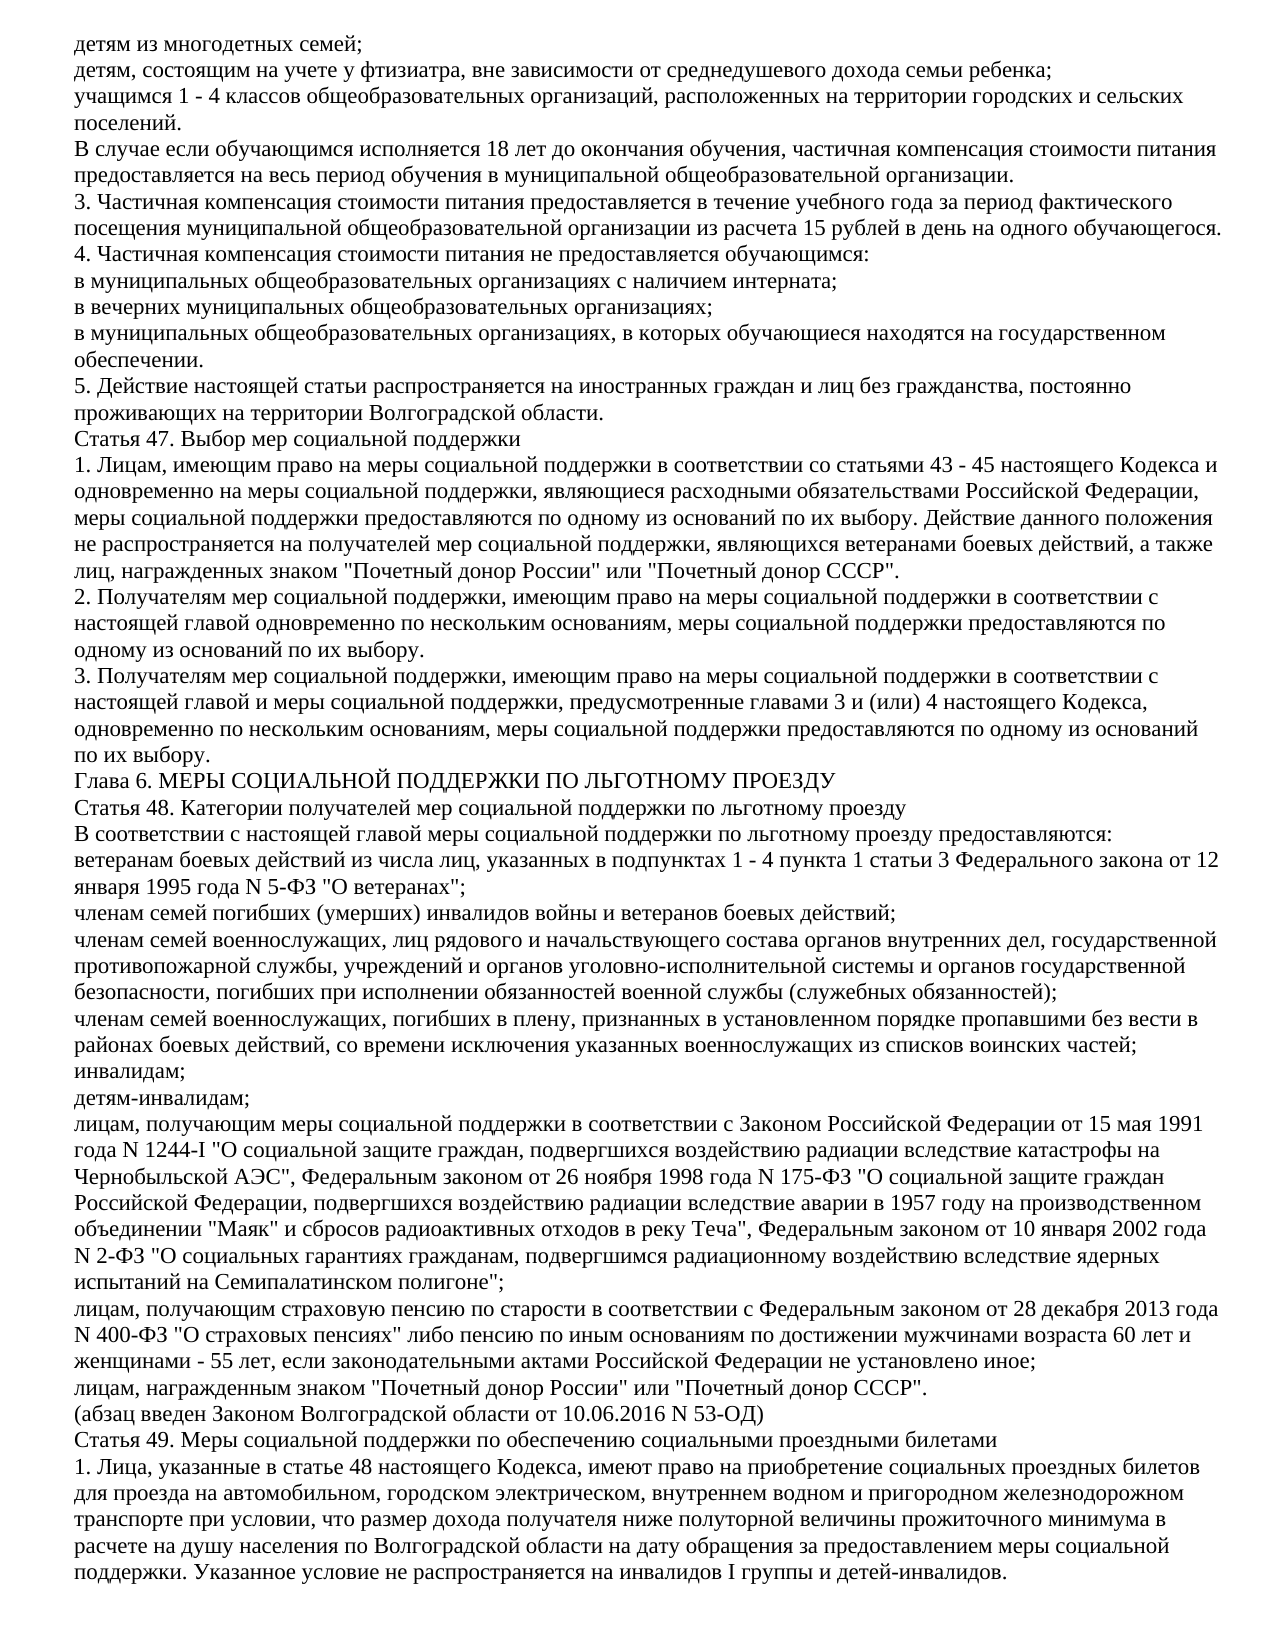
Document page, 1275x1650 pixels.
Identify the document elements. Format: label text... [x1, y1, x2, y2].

text 1. Лица, указанные в статье 48 настоящего Кодекса, имеют право на приобретение социальных проездных билетов для проезда на автомобильном, городском электрическом, внутреннем водном и пригородном железнодорожном транспорте при условии, что размер дохода получателя ниже полуторной величины прожиточного минимума в расчете на душу населения по Волгоградской области на дату обращения за предоставлением меры социальной поддержки. Указанное условие не распространяется на инвалидов I группы и детей-инвалидов. [74, 1453, 1226, 1584]
text В случае если обучающимся исполняется 18 лет до окончания обучения, частичная компенсация стоимости питания предоставляется на весь период обучения в муниципальной общеобразовательной организации. [74, 135, 1226, 188]
text 3. Получателям мер социальной поддержки, имеющим право на меры социальной поддержки в соответствии с настоящей главой и меры социальной поддержки, предусмотренные главами 3 и (или) 4 настоящего Кодекса, одновременно по нескольким основаниям, меры социальной поддержки предоставляются по одному из оснований по их выбору. [74, 662, 1226, 767]
text 4. Частичная компенсация стоимости питания не предоставляется обучающимся: [74, 240, 1226, 267]
text 5. Действие настоящей статьи распространяется на иностранных граждан и лиц без гражданства, постоянно проживающих на территории Волгоградской области. [74, 372, 1226, 425]
text членам семей погибших (умерших) инвалидов войны и ветеранов боевых действий; [74, 899, 1226, 926]
text Статья 47. Выбор мер социальной поддержки [74, 425, 1226, 451]
text 2. Получателям мер социальной поддержки, имеющим право на меры социальной поддержки в соответствии с настоящей главой одновременно по нескольким основаниям, меры социальной поддержки предоставляются по одному из оснований по их выбору. [74, 583, 1226, 662]
text Глава 6. МЕРЫ СОЦИАЛЬНОЙ ПОДДЕРЖКИ ПО ЛЬГОТНОМУ ПРОЕЗДУ [74, 767, 1226, 794]
text в муниципальных общеобразовательных организациях с наличием интерната; [74, 267, 1226, 293]
text членам семей военнослужащих, погибших в плену, признанных в установленном порядке пропавшими без вести в районах боевых действий, со времени исключения указанных военнослужащих из списков воинских частей; [74, 1005, 1226, 1057]
text лицам, получающим страховую пенсию по старости в соответствии с Федеральным законом от 28 декабря 2013 года N 400-ФЗ "О страховых пенсиях" либо пенсию по иным основаниям по достижении мужчинами возраста 60 лет и женщинами - 55 лет, если законодательными актами Российской Федерации не установлено иное; [74, 1294, 1226, 1374]
text (абзац введен Законом Волгоградской области от 10.06.2016 N 53-ОД) [74, 1400, 1226, 1426]
text в муниципальных общеобразовательных организациях, в которых обучающиеся находятся на государственном обеспечении. [74, 319, 1226, 372]
text 3. Частичная компенсация стоимости питания предоставляется в течение учебного года за период фактического посещения муниципальной общеобразовательной организации из расчета 15 рублей в день на одного обучающегося. [74, 188, 1226, 240]
text Статья 49. Меры социальной поддержки по обеспечению социальными проездными билетами [74, 1426, 1226, 1453]
text В соответствии с настоящей главой меры социальной поддержки по льготному проезду предоставляются: [74, 820, 1226, 847]
text в вечерних муниципальных общеобразовательных организациях; [74, 293, 1226, 319]
text Статья 48. Категории получателей мер социальной поддержки по льготному проезду [74, 794, 1226, 820]
text членам семей военнослужащих, лиц рядового и начальствующего состава органов внутренних дел, государственной противопожарной службы, учреждений и органов уголовно-исполнительной системы и органов государственной безопасности, погибших при исполнении обязанностей военной службы (служебных обязанностей); [74, 926, 1226, 1005]
text инвалидам; [74, 1057, 1226, 1084]
text 1. Лицам, имеющим право на меры социальной поддержки в соответствии со статьями 43 - 45 настоящего Кодекса и одновременно на меры социальной поддержки, являющиеся расходными обязательствами Российской Федерации, меры социальной поддержки предоставляются по одному из оснований по их выбору. Действие данного положения не распространяется на получателей мер социальной поддержки, являющихся ветеранами боевых действий, а также лиц, награжденных знаком "Почетный донор России" или "Почетный донор СССР". [74, 451, 1226, 583]
text ветеранам боевых действий из числа лиц, указанных в подпунктах 1 - 4 пункта 1 статьи 3 Федерального закона от 12 января 1995 года N 5-ФЗ "О ветеранах"; [74, 847, 1226, 899]
text лицам, награжденным знаком "Почетный донор России" или "Почетный донор СССР". [74, 1374, 1226, 1400]
text детям, состоящим на учете у фтизиатра, вне зависимости от среднедушевого дохода семьи ребенка; [74, 56, 1226, 82]
text детям из многодетных семей; [74, 29, 1226, 56]
text детям-инвалидам; [74, 1084, 1226, 1110]
text учащимся 1 - 4 классов общеобразовательных организаций, расположенных на территории городских и сельских поселений. [74, 82, 1226, 135]
text лицам, получающим меры социальной поддержки в соответствии с Законом Российской Федерации от 15 мая 1991 года N 1244-I "О социальной защите граждан, подвергшихся воздействию радиации вследствие катастрофы на Чернобыльской АЭС", Федеральным законом от 26 ноября 1998 года N 175-ФЗ "О социальной защите граждан Российской Федерации, подвергшихся воздействию радиации вследствие аварии в 1957 году на производственном объединении "Маяк" и сбросов радиоактивных отходов в реку Теча", Федеральным законом от 10 января 2002 года N 2-ФЗ "О социальных гарантиях гражданам, подвергшимся радиационному воздействию вследствие ядерных испытаний на Семипалатинском полигоне"; [74, 1110, 1226, 1294]
